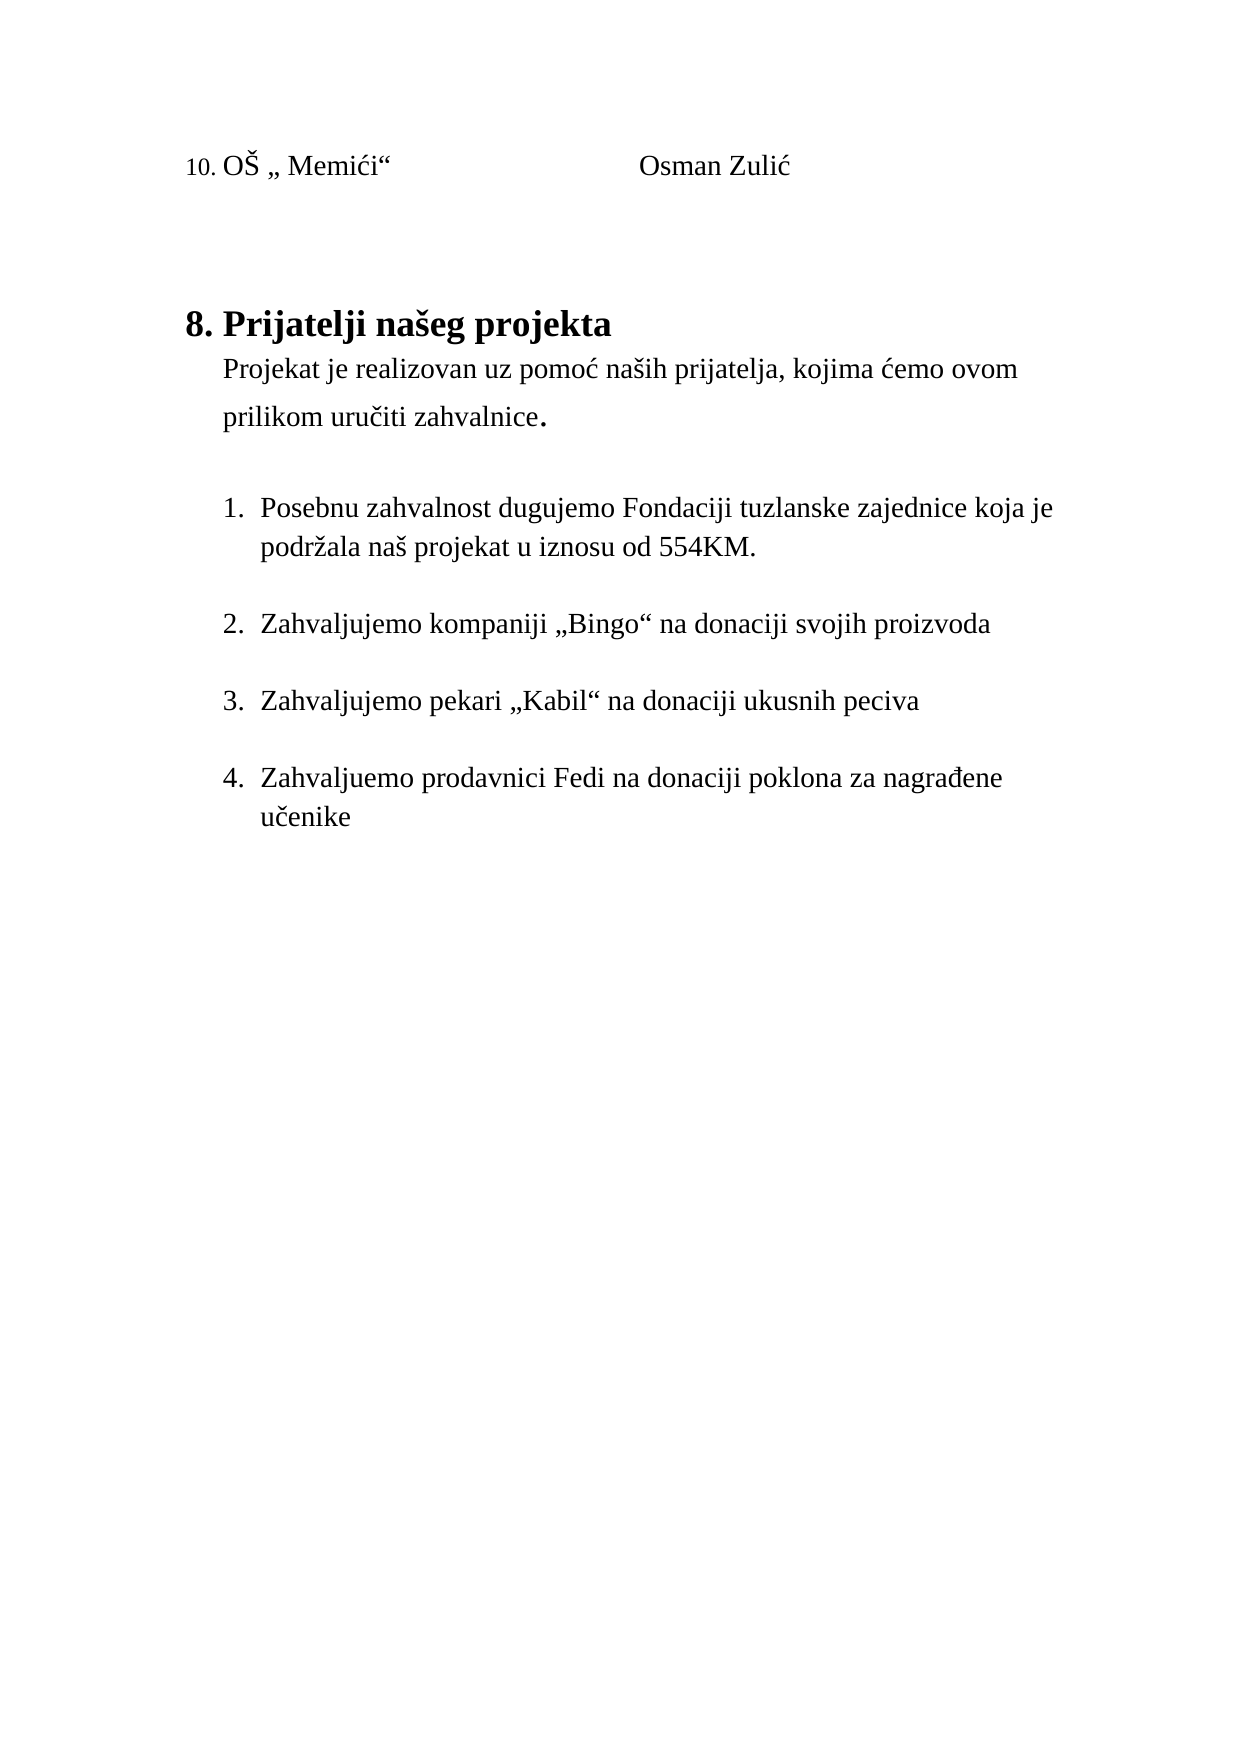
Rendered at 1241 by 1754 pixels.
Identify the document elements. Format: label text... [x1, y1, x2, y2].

list Prijatelji našeg projekta [185, 302, 1093, 345]
list Zahvaljujemo pekari „Kabil“ na donaciji ukusnih peciva [223, 683, 1093, 717]
list Zahvaljuemo prodavnici Fedi na donaciji poklona za nagrađene učenike [223, 760, 1093, 832]
list Projekat je realizovan uz pomoć naših prijatelja, kojima ćemo ovom prilikom uručiti zahvalnice. [223, 351, 1093, 434]
list Zahvaljujemo kompaniji „Bingo“ na donaciji svojih proizvoda [223, 606, 1093, 640]
list OŠ „ Memići“ Osman Zulić [185, 148, 1093, 181]
list Posebnu zahvalnost dugujemo Fondaciji tuzlanske zajednice koja je podržala naš projekat u iznosu od 554KM. [223, 491, 1093, 563]
